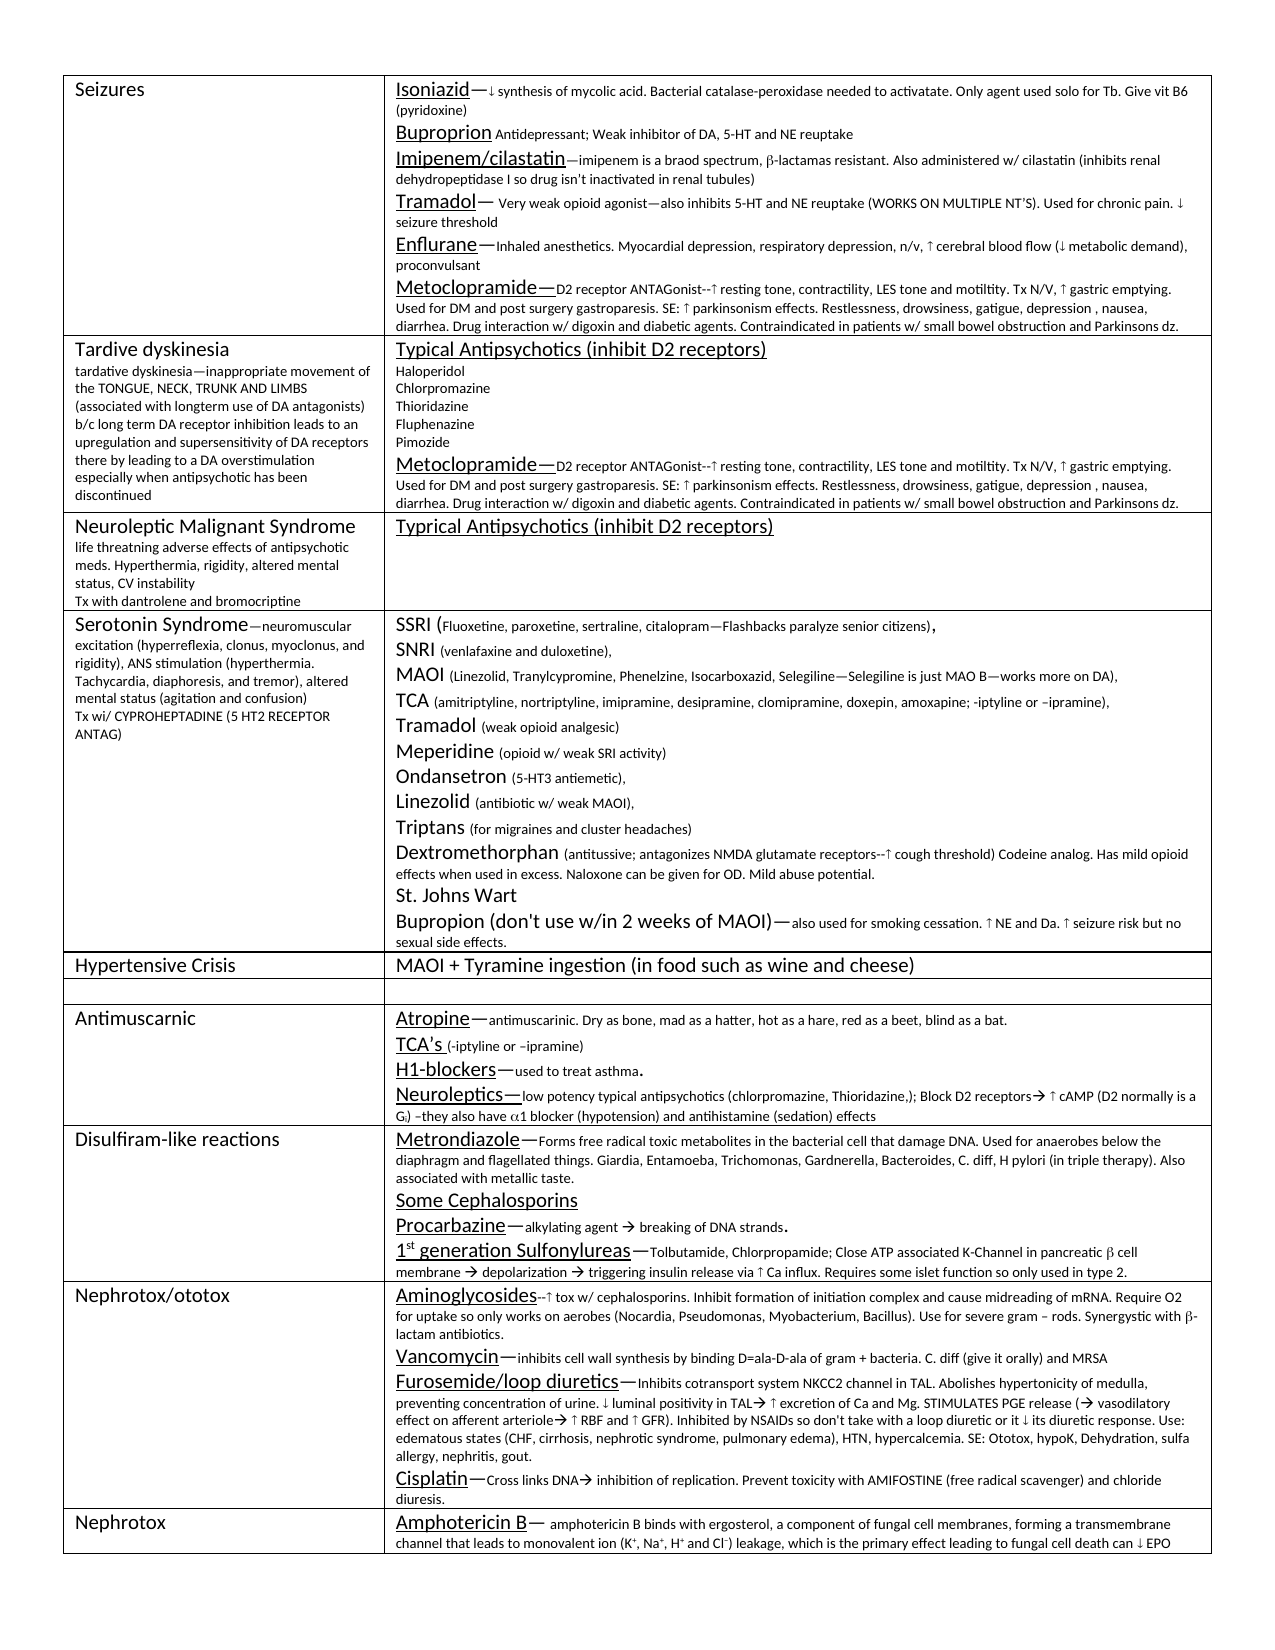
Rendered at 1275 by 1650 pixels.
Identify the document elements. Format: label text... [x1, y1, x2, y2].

table_cell [64, 979, 384, 1004]
table_cell Nephrotox [64, 1509, 384, 1553]
table_cell Tardive dyskinesia tardative dyskinesia—inappropriate movement of the TONGUE, NECK, TRUNK AND LIMBS (associated with longterm use of DA antagonists) b/c long term DA receptor inhibition leads to an upregulation and supersensitivity of DA receptors there by leading to a DA overstimulation especially when antipsychotic has been discontinued [64, 336, 384, 512]
table_cell Seizures [64, 76, 384, 335]
table_cell Neuroleptic Malignant Syndrome life threatning adverse effects of antipsychotic meds. Hyperthermia, rigidity, altered mental status, CV instability Tx with dantrolene and bromocriptine [64, 513, 384, 610]
table_cell Aminoglycosides-- tox w/ cephalosporins. Inhibit formation of initiation complex and cause midreading of mRNA. Require O2 for uptake so only works on aerobes (Nocardia, Pseudomonas, Myobacterium, Bacillus). Use for severe gram – rods. Synergystic with -lactam antibiotics. Vancomycin—inhibits cell wall synthesis by binding D=ala-D-ala of gram + bacteria. C. diff (give it orally) and MRSA Furosemide/loop diuretics—Inhibits cotransport system NKCC2 channel in TAL. Abolishes hypertonicity of medulla, preventing concentration of urine. luminal positivity in TAL excretion of Ca and Mg. STIMULATES PGE release ( vasodilatory effect on afferent arteriole RBF and GFR). Inhibited by NSAIDs so don't take with a loop diuretic or it its diuretic response. Use: edematous states (CHF, cirrhosis, nephrotic syndrome, pulmonary edema), HTN, hypercalcemia. SE: Ototox, hypoK, Dehydration, sulfa allergy, nephritis, gout. Cisplatin—Cross links DNA inhibition of replication. Prevent toxicity with AMIFOSTINE (free radical scavenger) and chloride diuresis. [385, 1282, 1211, 1508]
table_cell Nephrotox/ototox [64, 1282, 384, 1508]
table_cell SSRI (Fluoxetine, paroxetine, sertraline, citalopram—Flashbacks paralyze senior citizens), SNRI (venlafaxine and duloxetine), MAOI (Linezolid, Tranylcypromine, Phenelzine, Isocarboxazid, Selegiline—Selegiline is just MAO B—works more on DA), TCA (amitriptyline, nortriptyline, imipramine, desipramine, clomipramine, doxepin, amoxapine; -iptyline or –ipramine), Tramadol (weak opioid analgesic) Meperidine (opioid w/ weak SRI activity) Ondansetron (5-HT3 antiemetic), Linezolid (antibiotic w/ weak MAOI), Triptans (for migraines and cluster headaches) Dextromethorphan (antitussive; antagonizes NMDA glutamate receptors-- cough threshold) Codeine analog. Has mild opioid effects when used in excess. Naloxone can be given for OD. Mild abuse potential. St. Johns Wart Bupropion (don't use w/in 2 weeks of MAOI)—also used for smoking cessation. NE and Da. seizure risk but no sexual side effects. [385, 611, 1211, 951]
table_cell Antimuscarnic [64, 1005, 384, 1125]
table_cell Typrical Antipsychotics (inhibit D2 receptors) [385, 513, 1211, 610]
table_cell Disulfiram-like reactions [64, 1126, 384, 1281]
table_cell Isoniazid— synthesis of mycolic acid. Bacterial catalase-peroxidase needed to activatate. Only agent used solo for Tb. Give vit B6 (pyridoxine) Buproprion Antidepressant; Weak inhibitor of DA, 5-HT and NE reuptake Imipenem/cilastatin—imipenem is a braod spectrum, -lactamas resistant. Also administered w/ cilastatin (inhibits renal dehydropeptidase I so drug isn’t inactivated in renal tubules) Tramadol— Very weak opioid agonist—also inhibits 5-HT and NE reuptake (WORKS ON MULTIPLE NT’S). Used for chronic pain. seizure threshold Enflurane—Inhaled anesthetics. Myocardial depression, respiratory depression, n/v, cerebral blood flow ( metabolic demand), proconvulsant Metoclopramide—D2 receptor ANTAGonist-- resting tone, contractility, LES tone and motiltity. Tx N/V, gastric emptying. Used for DM and post surgery gastroparesis. SE: parkinsonism effects. Restlessness, drowsiness, gatigue, depression , nausea, diarrhea. Drug interaction w/ digoxin and diabetic agents. Contraindicated in patients w/ small bowel obstruction and Parkinsons dz. [385, 76, 1211, 335]
table_cell Metrondiazole—Forms free radical toxic metabolites in the bacterial cell that damage DNA. Used for anaerobes below the diaphragm and flagellated things. Giardia, Entamoeba, Trichomonas, Gardnerella, Bacteroides, C. diff, H pylori (in triple therapy). Also associated with metallic taste. Some Cephalosporins Procarbazine—alkylating agent breaking of DNA strands. 1st generation Sulfonylureas—Tolbutamide, Chlorpropamide; Close ATP associated K-Channel in pancreatic cell membrane depolarization triggering insulin release via Ca influx. Requires some islet function so only used in type 2. [385, 1126, 1211, 1281]
table_cell Atropine—antimuscarinic. Dry as bone, mad as a hatter, hot as a hare, red as a beet, blind as a bat. TCA’s (-iptyline or –ipramine) H1-blockers—used to treat asthma. Neuroleptics—low potency typical antipsychotics (chlorpromazine, Thioridazine,); Block D2 receptors cAMP (D2 normally is a Gi) –they also have 1 blocker (hypotension) and antihistamine (sedation) effects [385, 1005, 1211, 1125]
table_cell [385, 979, 1211, 1004]
table_cell MAOI + Tyramine ingestion (in food such as wine and cheese) [385, 953, 1211, 978]
table_cell Typical Antipsychotics (inhibit D2 receptors) Haloperidol Chlorpromazine Thioridazine Fluphenazine Pimozide Metoclopramide—D2 receptor ANTAGonist-- resting tone, contractility, LES tone and motiltity. Tx N/V, gastric emptying. Used for DM and post surgery gastroparesis. SE: parkinsonism effects. Restlessness, drowsiness, gatigue, depression , nausea, diarrhea. Drug interaction w/ digoxin and diabetic agents. Contraindicated in patients w/ small bowel obstruction and Parkinsons dz. [385, 336, 1211, 512]
table_cell Amphotericin B— amphotericin B binds with ergosterol, a component of fungal cell membranes, forming a transmembrane channel that leads to monovalent ion (K+, Na+, H+ and Cl−) leakage, which is the primary effect leading to fungal cell death can EPO [385, 1509, 1211, 1553]
table_cell Hypertensive Crisis [64, 953, 384, 978]
table_cell Serotonin Syndrome—neuromuscular excitation (hyperreflexia, clonus, myoclonus, and rigidity), ANS stimulation (hyperthermia. Tachycardia, diaphoresis, and tremor), altered mental status (agitation and confusion) Tx wi/ CYPROHEPTADINE (5 HT2 RECEPTOR ANTAG) [64, 611, 384, 951]
